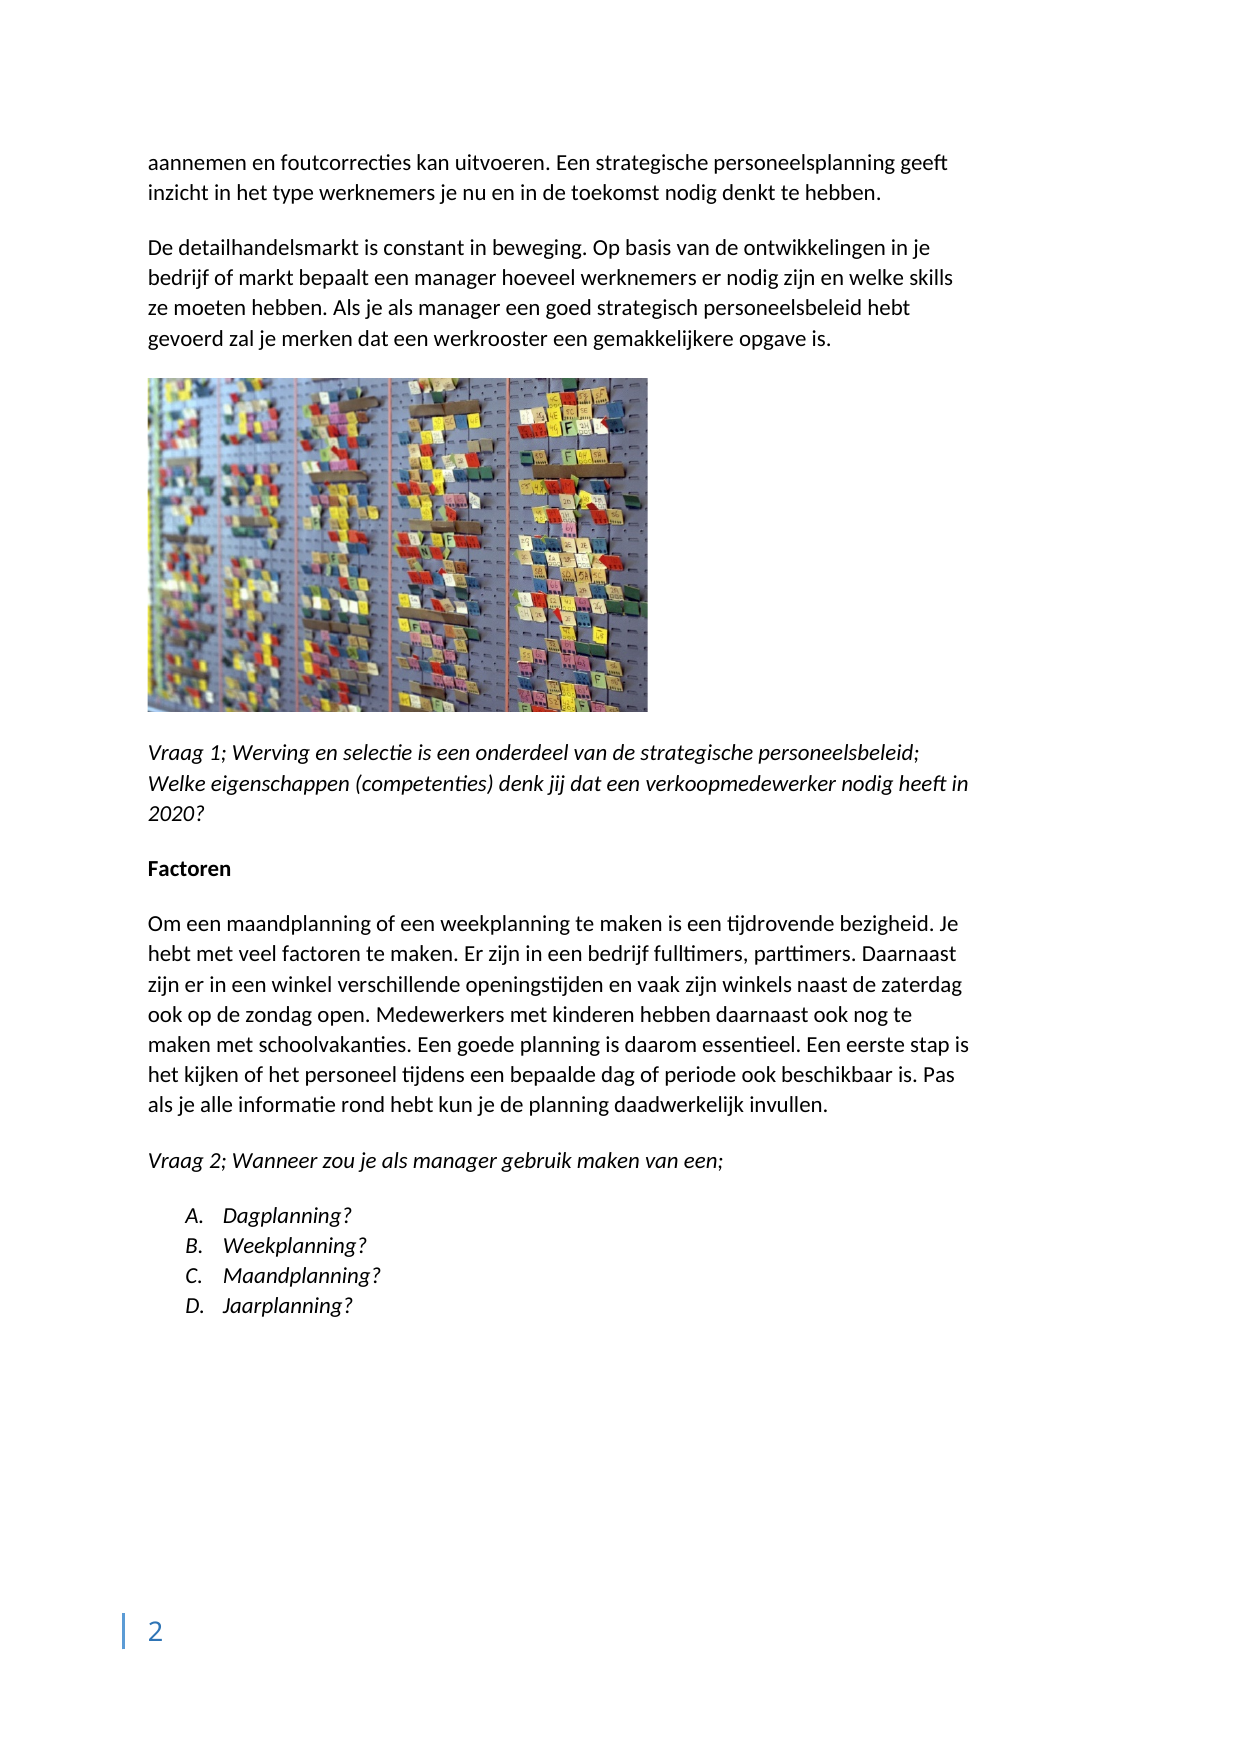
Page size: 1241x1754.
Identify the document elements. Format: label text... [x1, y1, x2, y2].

text Om een maandplanning of een weekplanning te maken is een tijdrovende bezigheid. Je hebt met veel factoren te maken. Er zijn in een bedrijf fulltimers, parttimers. Daarnaast zijn er in een winkel verschillende openingstijden en vaak zijn winkels naast de zaterdag ook op de zondag open. Medewerkers met kinderen hebben daarnaast ook nog te maken met schoolvakanties. Een goede planning is daarom essentieel. Een eerste stap is het kijken of het personeel tijdens een bepaalde dag of periode ook beschikbaar is. Pas als je alle informatie rond hebt kun je de planning daadwerkelijk invullen. [148, 909, 974, 1119]
text De detailhandelsmarkt is constant in beweging. Op basis van de ontwikkelingen in je bedrijf of markt bepaalt een manager hoeveel werknemers er nodig zijn en welke skills ze moeten hebben. Als je als manager een goed strategisch personeelsbeleid hebt gevoerd zal je merken dat een werkrooster een gemakkelijkere opgave is. [148, 233, 974, 352]
list Maandplanning? [185, 1261, 974, 1289]
picture [147, 378, 648, 712]
text Vraag 1; Werving en selectie is een onderdeel van de strategische personeelsbeleid; Welke eigenschappen (competenties) denk jij dat een verkoopmedewerker nodig heeft in 2020? [148, 738, 974, 827]
text Factoren [148, 854, 974, 882]
text Vraag 2; Wanneer zou je als manager gebruik maken van een; [148, 1146, 974, 1174]
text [148, 148, 974, 206]
list Dagplanning? [185, 1201, 974, 1229]
list Jaarplanning? [185, 1292, 974, 1320]
list Weekplanning? [185, 1231, 974, 1259]
